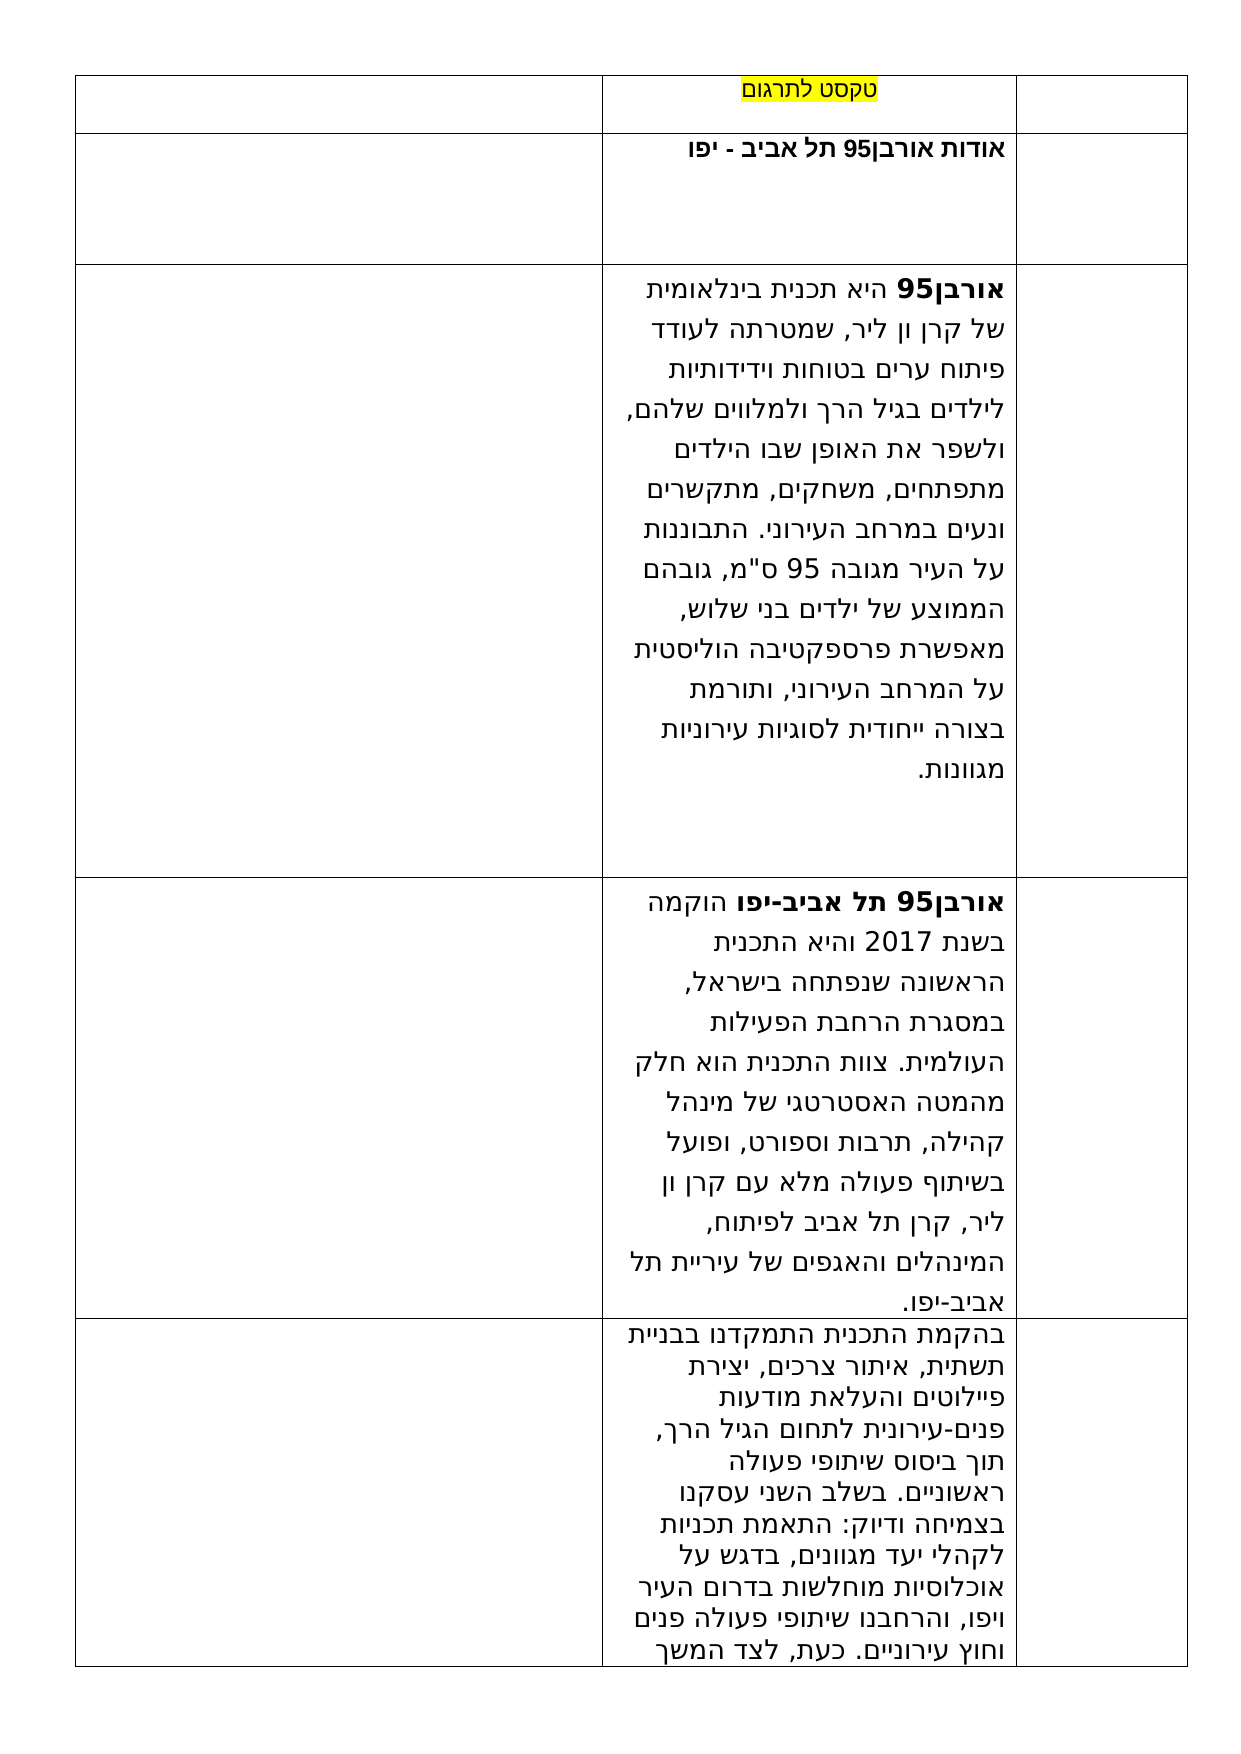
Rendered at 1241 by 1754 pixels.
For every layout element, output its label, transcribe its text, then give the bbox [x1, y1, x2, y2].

table_cell [1017, 265, 1187, 877]
table_cell אורבן95 היא תכנית בינלאומית של קרן ון ליר, שמטרתה לעודד פיתוח ערים בטוחות וידידותיות לילדים בגיל הרך ולמלווים שלהם, ולשפר את האופן שבו הילדים מתפתחים, משחקים, מתקשרים ונעים במרחב העירוני. התבוננות על העיר מגובה 95 ס"מ, גובהם הממוצע של ילדים בני שלוש, מאפשרת פרספקטיבה הוליסטית על המרחב העירוני, ותורמת בצורה ייחודית לסוגיות עירוניות מגוונות. [603, 265, 1016, 877]
table_cell [1017, 878, 1187, 1318]
table_cell [76, 265, 602, 877]
table_cell [76, 878, 602, 1318]
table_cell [603, 1319, 1016, 1666]
table_header [76, 76, 602, 133]
table_cell אודות אורבן95 תל אביב - יפו [603, 134, 1016, 264]
table_header [1017, 76, 1187, 133]
table_cell [76, 134, 602, 264]
table_header טקסט לתרגום [603, 76, 1016, 133]
table_cell [1017, 1319, 1187, 1666]
table_cell [1017, 134, 1187, 264]
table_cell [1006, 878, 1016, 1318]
table_cell [76, 1319, 602, 1666]
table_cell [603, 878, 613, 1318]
